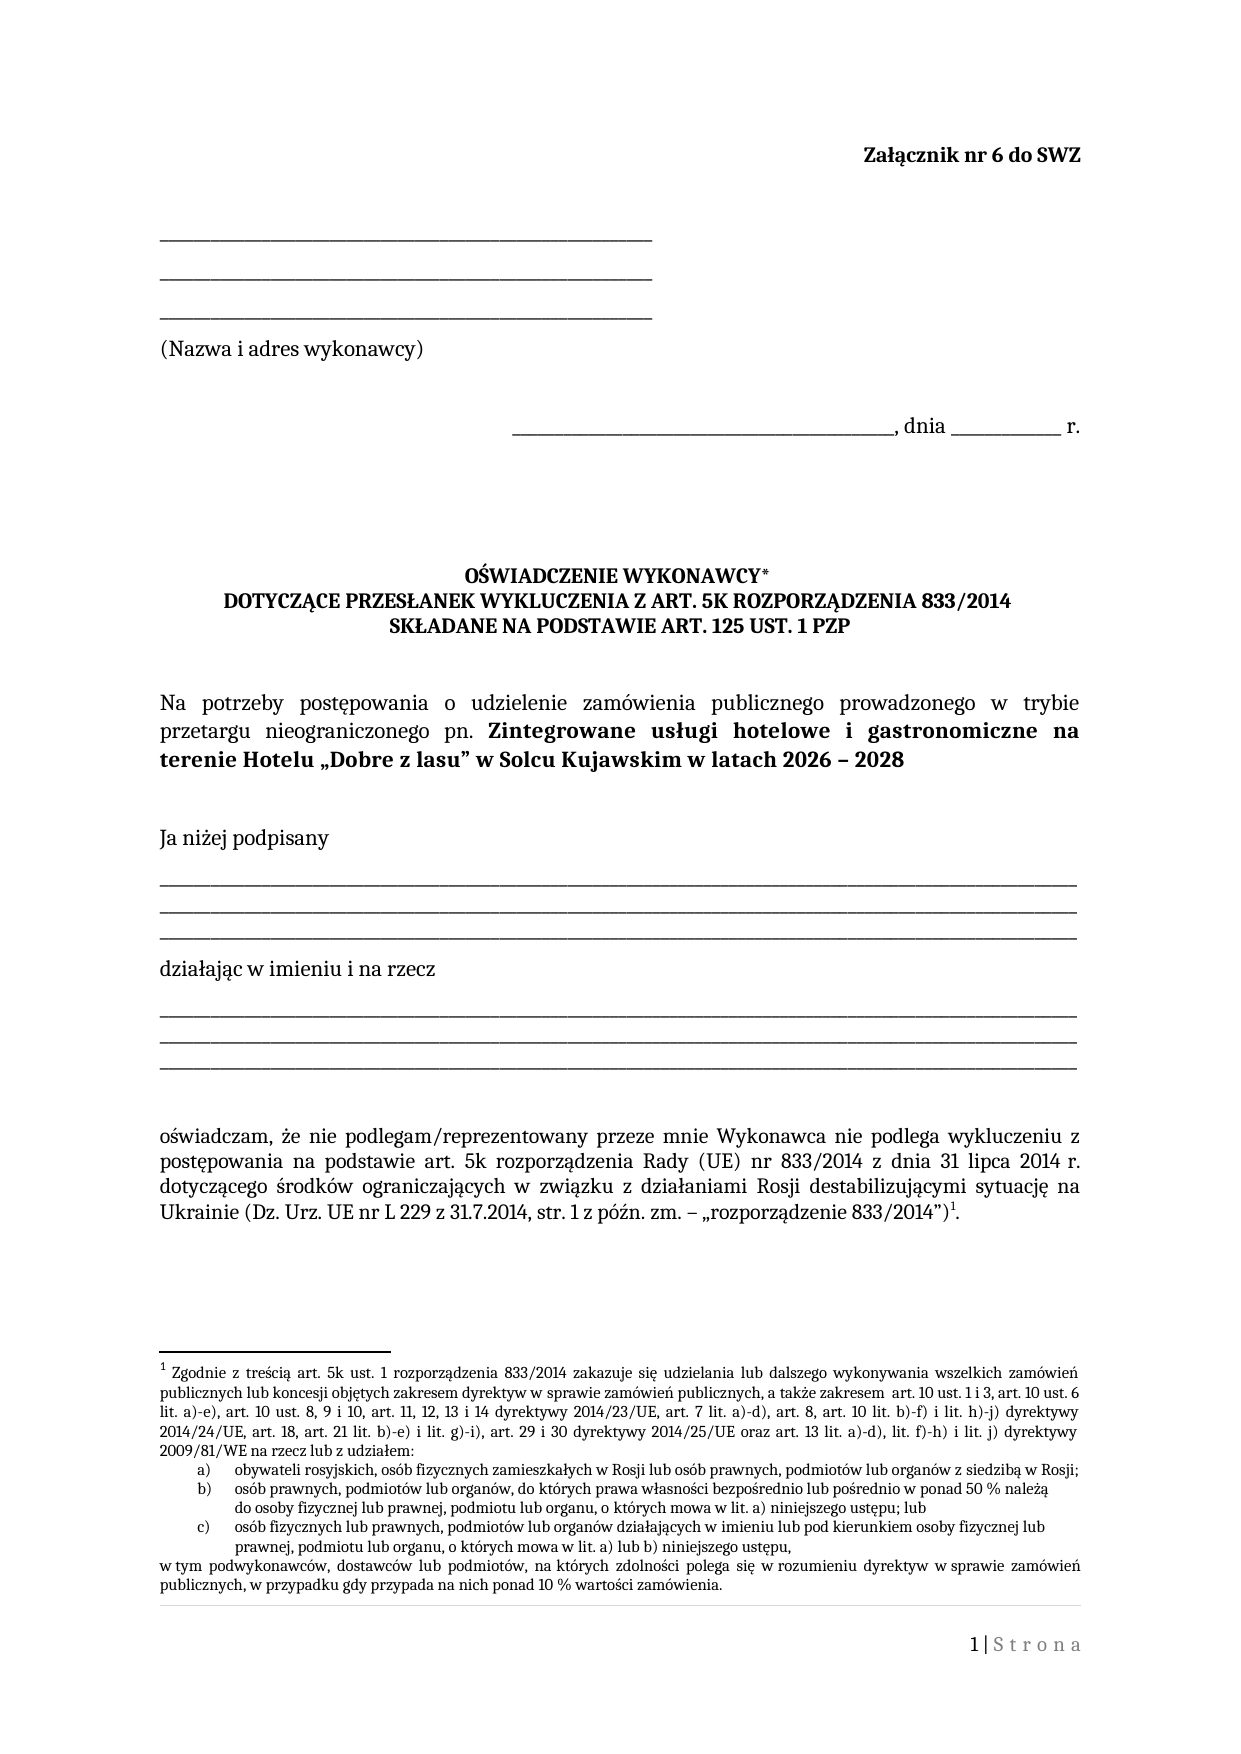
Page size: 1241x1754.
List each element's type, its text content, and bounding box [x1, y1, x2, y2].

text OŚWIADCZENIE WYKONAWCY* DOTYCZĄCE PRZESŁANEK WYKLUCZENIA Z ART. 5K ROZPORZĄDZENIA 833/2014 SKŁADANE NA PODSTAWIE ART. 125 UST. 1 PZP [159, 564, 1081, 639]
text Na potrzeby postępowania o udzielenie zamówienia publicznego prowadzonego w trybie przetargu nieograniczonego pn. Zintegrowane usługi hotelowe i gastronomiczne na terenie Hotelu „Dobre z lasu” w Solcu Kujawskim w latach 2026 – 2028 [159, 690, 1081, 773]
text działając w imieniu i na rzecz [159, 956, 1081, 982]
text __________________________________________________________ [159, 297, 1081, 323]
text (Nazwa i adres wykonawcy) [159, 336, 1081, 362]
text ____________________________________________________________________________________________________________________________________________________________________________________________________________________________________________________________________________________________________________________________________ [159, 994, 1081, 1073]
text __________________________________________________________ [159, 258, 1081, 284]
text Ja niżej podpisany [159, 825, 1081, 852]
text oświadczam, że nie podlegam/reprezentowany przeze mnie Wykonawca nie podlega wykluczeniu z postępowania na podstawie art. 5k rozporządzenia Rady (UE) nr 833/2014 z dnia 31 lipca 2014 r. dotyczącego środków ograniczających w związku z działaniami Rosji destabilizującymi sytuację na Ukrainie (Dz. Urz. UE nr L 229 z 31.7.2014, str. 1 z późn. zm. – „rozporządzenie 833/2014”). [159, 1124, 1081, 1224]
text Załącznik nr 6 do SWZ [159, 142, 1081, 168]
text __________________________________________________________ [159, 219, 1081, 245]
text _____________________________________________, dnia _____________ r. [159, 413, 1081, 439]
text ____________________________________________________________________________________________________________________________________________________________________________________________________________________________________________________________________________________________________________________________________ [159, 864, 1081, 943]
